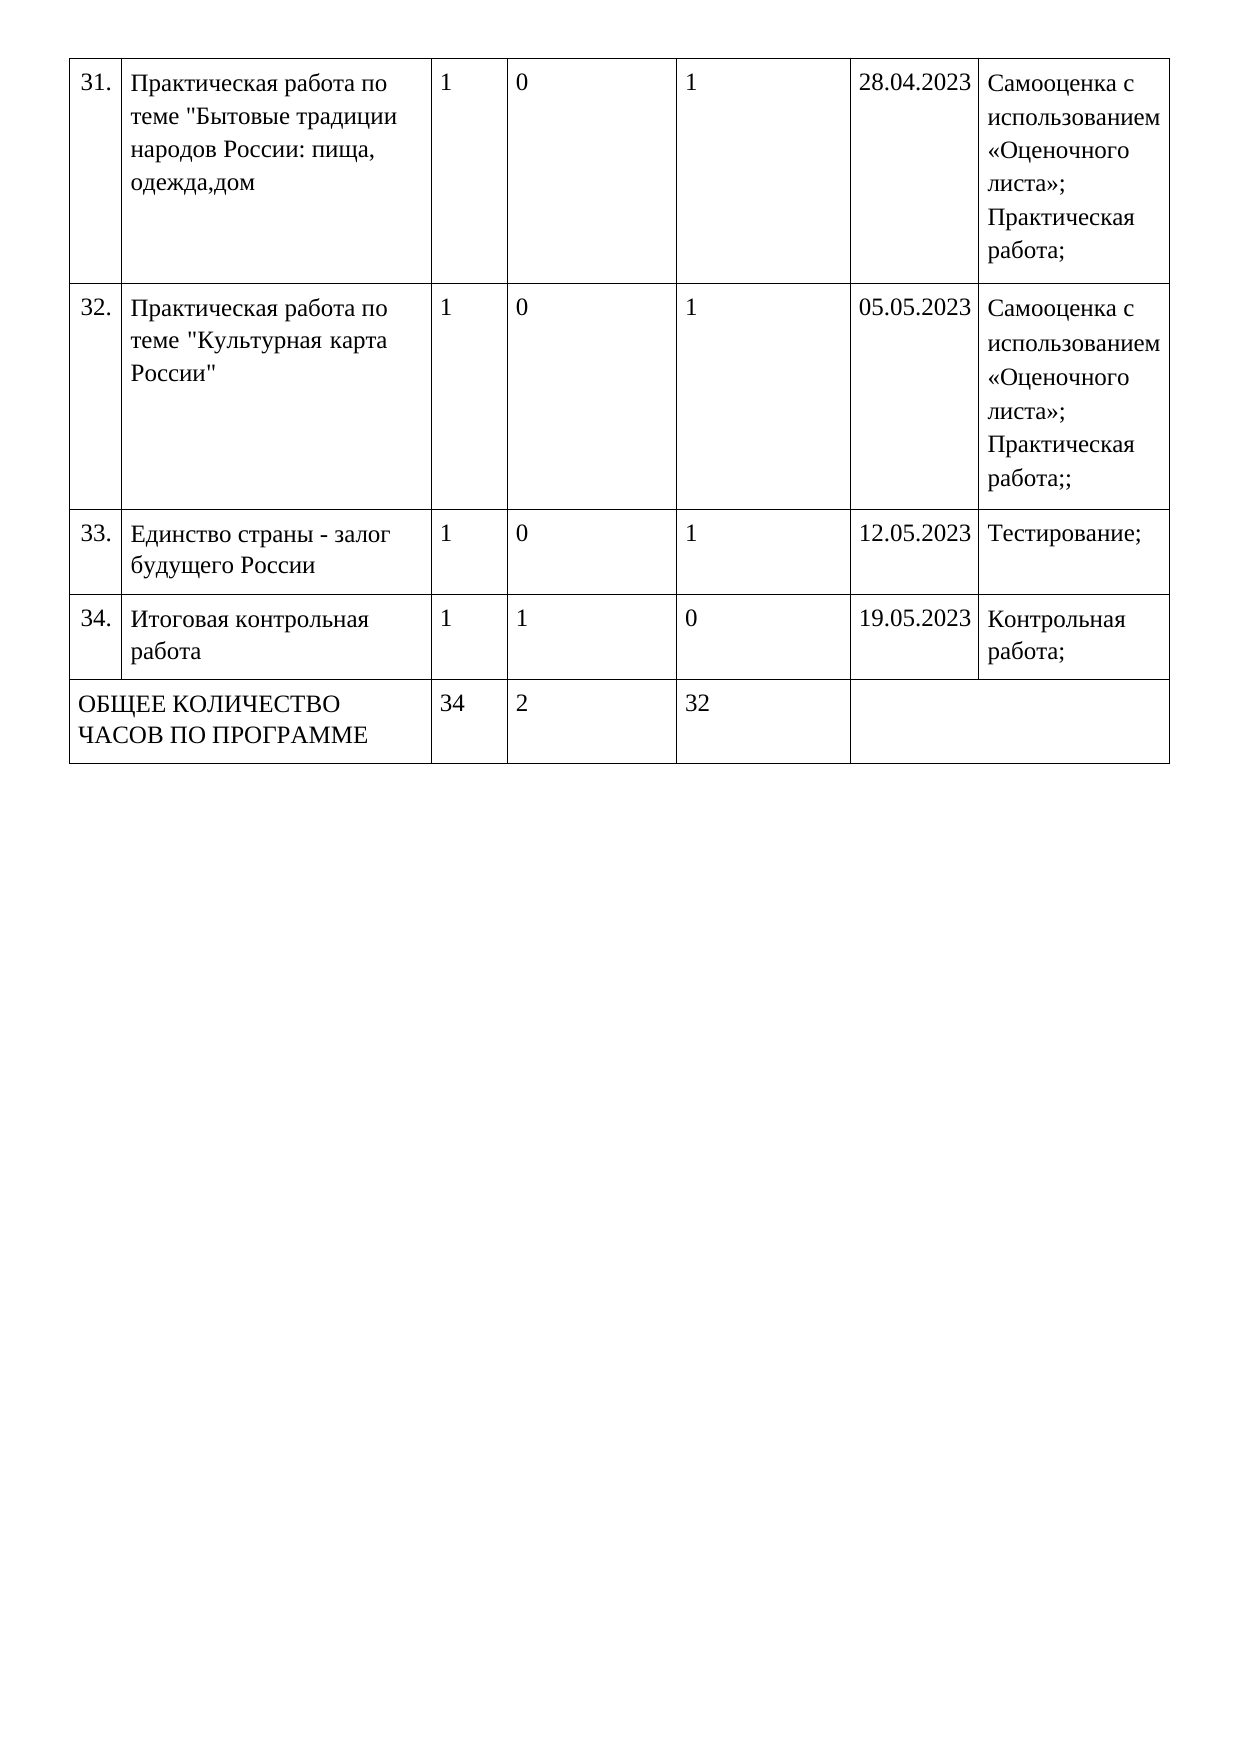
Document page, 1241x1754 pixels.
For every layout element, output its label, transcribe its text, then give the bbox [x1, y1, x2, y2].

table_header 1 [432, 59, 507, 283]
table_cell Контрольная работа; [979, 595, 1169, 679]
table_cell 19.05.2023 [851, 595, 978, 679]
table_cell 05.05.2023 [851, 284, 978, 509]
table_cell 2 [508, 680, 676, 763]
table_cell Тестирование; [979, 510, 1169, 594]
table_cell ОБЩЕЕ КОЛИЧЕСТВО ЧАСОВ ПО ПРОГРАММЕ [70, 680, 431, 763]
table_cell 32 [677, 680, 850, 763]
table_cell Итоговая контрольная работа [122, 595, 431, 679]
table_cell 12.05.2023 [851, 510, 978, 594]
table_cell 34. [70, 595, 121, 679]
table_cell Самооценка с использованием «Оценочного листа»; Практическая работа;; [979, 284, 1169, 509]
table_cell 1 [508, 595, 676, 679]
table_header Самооценка с использованием «Оценочного листа»; Практическая работа; [979, 59, 1169, 283]
table_cell 0 [508, 510, 676, 594]
table_cell 1 [432, 595, 507, 679]
table_cell 1 [432, 510, 507, 594]
table_header 1 [677, 59, 850, 283]
table_header 28.04.2023 [851, 59, 978, 283]
table_cell 32. [70, 284, 121, 509]
table_cell 1 [677, 510, 850, 594]
table_cell 1 [432, 284, 507, 509]
table_header 0 [508, 59, 676, 283]
table_cell 0 [508, 284, 676, 509]
table_header Практическая работа по теме "Бытовые традиции народов России: пища, одежда,дом [122, 59, 431, 283]
table_cell [851, 680, 1169, 763]
table_cell 1 [677, 284, 850, 509]
table_cell 0 [677, 595, 850, 679]
table_cell Единство страны - залог будущего России [122, 510, 431, 594]
table_cell 34 [432, 680, 507, 763]
table_cell 33. [70, 510, 121, 594]
table_header 31. [70, 59, 121, 283]
table_cell Практическая работа по теме "Культурная карта России" [122, 284, 431, 509]
